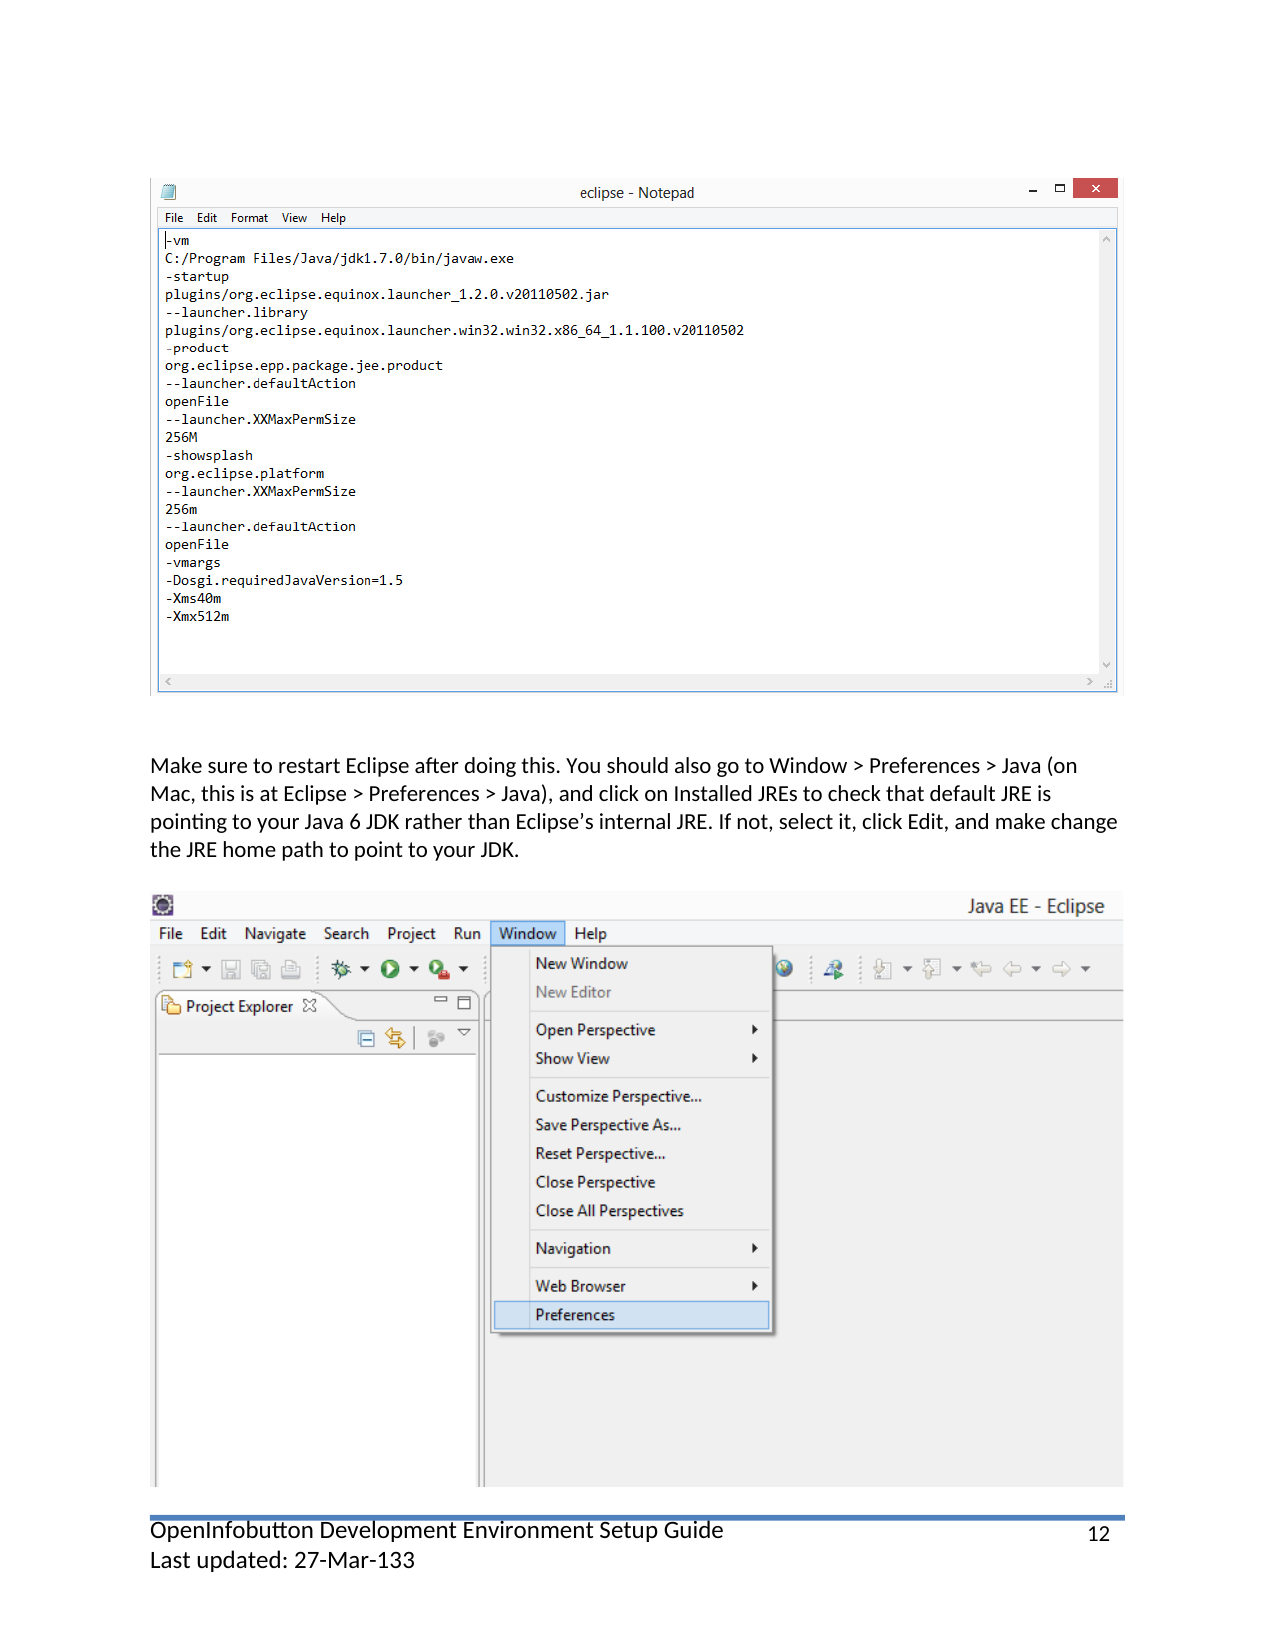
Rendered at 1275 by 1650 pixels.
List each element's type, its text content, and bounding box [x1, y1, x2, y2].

picture [150, 178, 1124, 696]
picture [150, 891, 1124, 1487]
text Make sure to restart Eclipse after doing this. You should also go to Window > Preferences > Java (on Mac, this is at Eclipse > Preferences > Java), and click on Installed JREs to check that default JRE is pointing to your Java 6 JDK rather than Eclipse’s internal JRE. If not, select it, click Edit, and make change the JRE home path to point to your JDK. [150, 751, 1125, 863]
